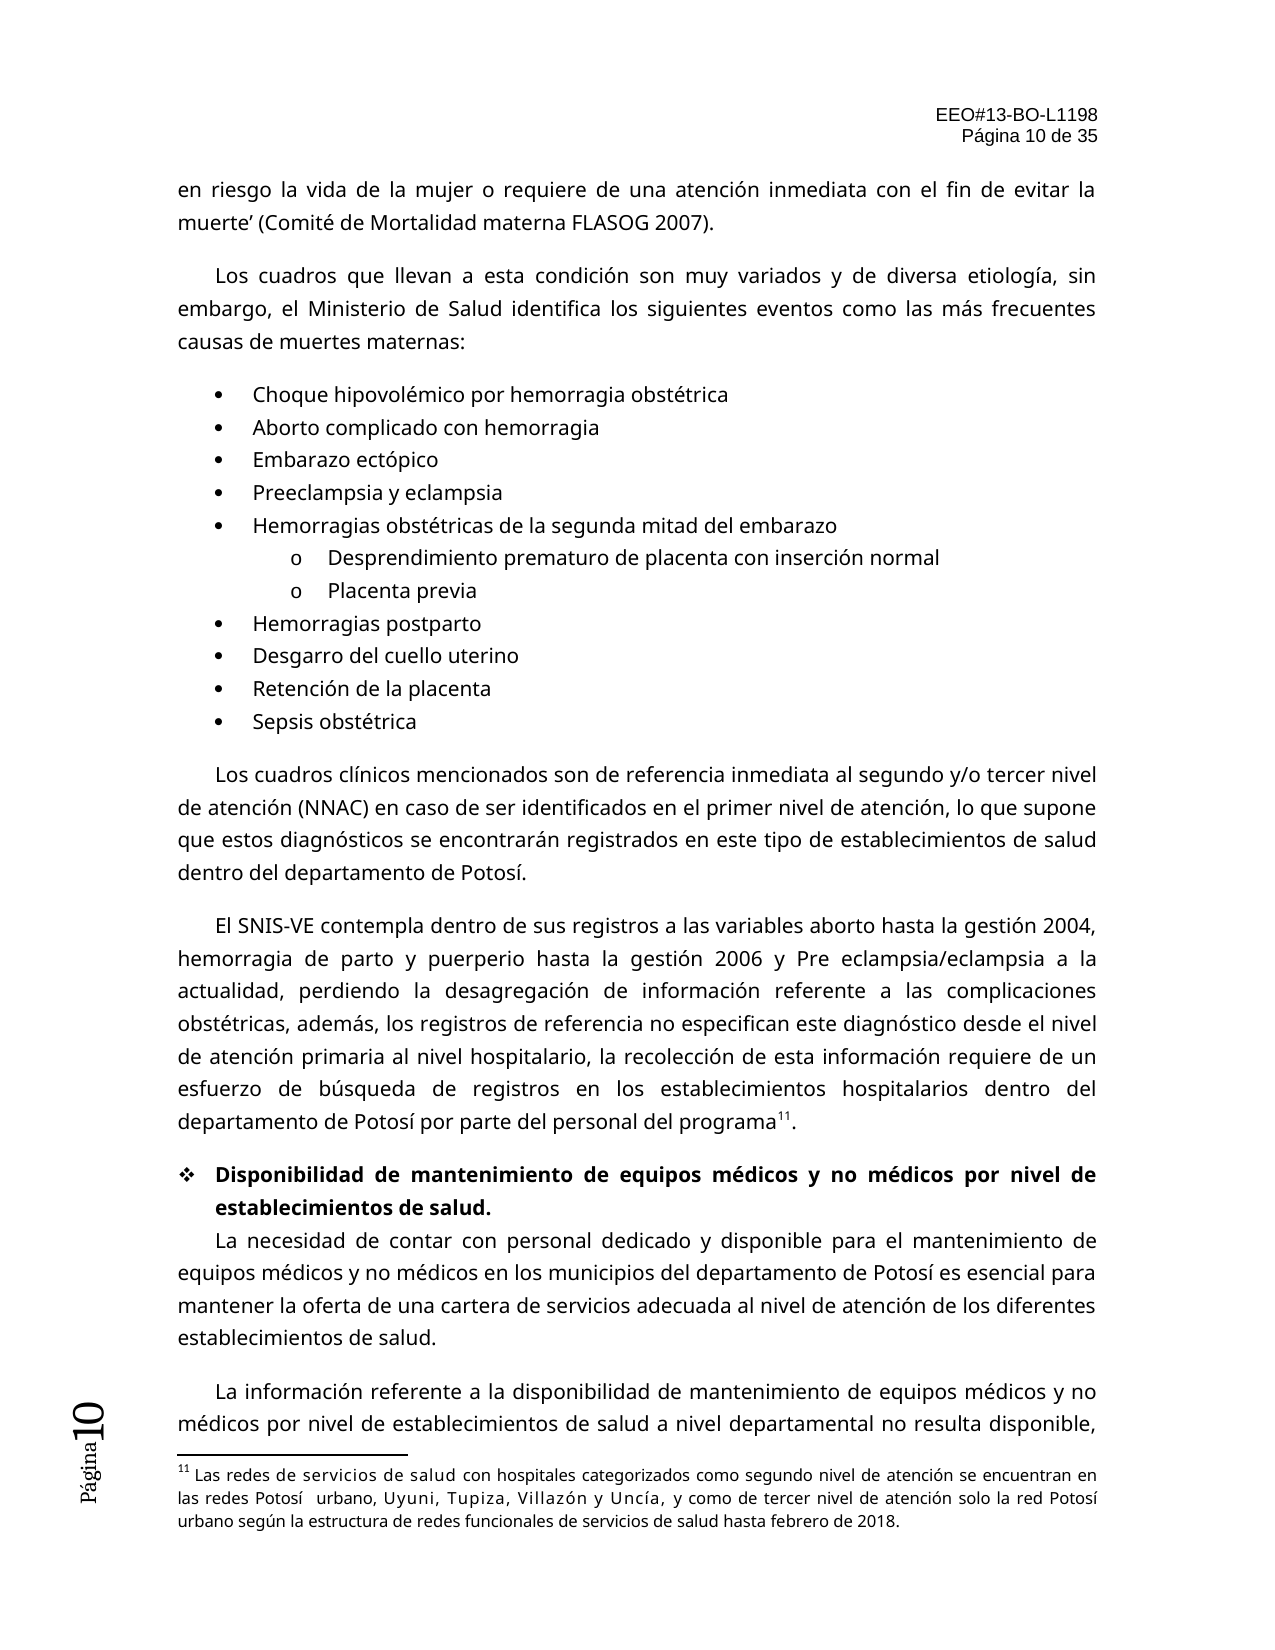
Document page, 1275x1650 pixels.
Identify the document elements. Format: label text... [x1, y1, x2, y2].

list Choque hipovolémico por hemorragia obstétrica [215, 380, 1098, 409]
text La necesidad de contar con personal dedicado y disponible para el mantenimiento de equipos médicos y no médicos en los municipios del departamento de Potosí es esencial para mantener la oferta de una cartera de servicios adecuada al nivel de atención de los diferentes establecimientos de salud. [177, 1226, 1098, 1352]
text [177, 1377, 1098, 1438]
list Hemorragias obstétricas de la segunda mitad del embarazo [215, 511, 1098, 539]
list Desgarro del cuello uterino [215, 642, 1098, 670]
list Embarazo ectópico [215, 446, 1098, 474]
list Placenta previa [290, 576, 1098, 605]
list Desprendimiento prematuro de placenta con inserción normal [290, 543, 1098, 572]
list Retención de la placenta [215, 674, 1098, 703]
list Preeclampsia y eclampsia [215, 478, 1098, 507]
text Los cuadros que llevan a esta condición son muy variados y de diversa etiología, sin embargo, el Ministerio de Salud identifica los siguientes eventos como las más frecuentes causas de muertes maternas: [177, 262, 1098, 355]
text El SNIS-VE contempla dentro de sus registros a las variables aborto hasta la gestión 2004, hemorragia de parto y puerperio hasta la gestión 2006 y Pre eclampsia/eclampsia a la actualidad, perdiendo la desagregación de información referente a las complicaciones obstétricas, además, los registros de referencia no especifican este diagnóstico desde el nivel de atención primaria al nivel hospitalario, la recolección de esta información requiere de un esfuerzo de búsqueda de registros en los establecimientos hospitalarios dentro del departamento de Potosí por parte del personal del programa. [177, 911, 1098, 1136]
list Sepsis obstétrica [215, 707, 1098, 735]
subtitle Disponibilidad de mantenimiento de equipos médicos y no médicos por nivel de establecimientos de salud. [177, 1161, 1098, 1222]
list Hemorragias postparto [215, 609, 1098, 637]
text Las muertes maternas directas son la que resultan de complicaciones obstétricas del embarazo, parto y puerperio, de intervenciones, omisiones, tratamientos incorrectos o de una cadena de acontecimientos originada en cualquiera de las circunstancias mencionadas anteriormente. (Londoño Cardona 2005). La morbilidad Obstétrica Grave queda definida como una ‘complicación grave que ocurre durante la gestación, parto y puerperio, que pone en riesgo la vida de la mujer o requiere de una atención inmediata con el fin de evitar la muerte’ (Comité de Mortalidad materna FLASOG 2007). [177, 176, 1098, 237]
list Aborto complicado con hemorragia [215, 413, 1098, 441]
text Los cuadros clínicos mencionados son de referencia inmediata al segundo y/o tercer nivel de atención (NNAC) en caso de ser identificados en el primer nivel de atención, lo que supone que estos diagnósticos se encontrarán registrados en este tipo de establecimientos de salud dentro del departamento de Potosí. [177, 760, 1098, 886]
